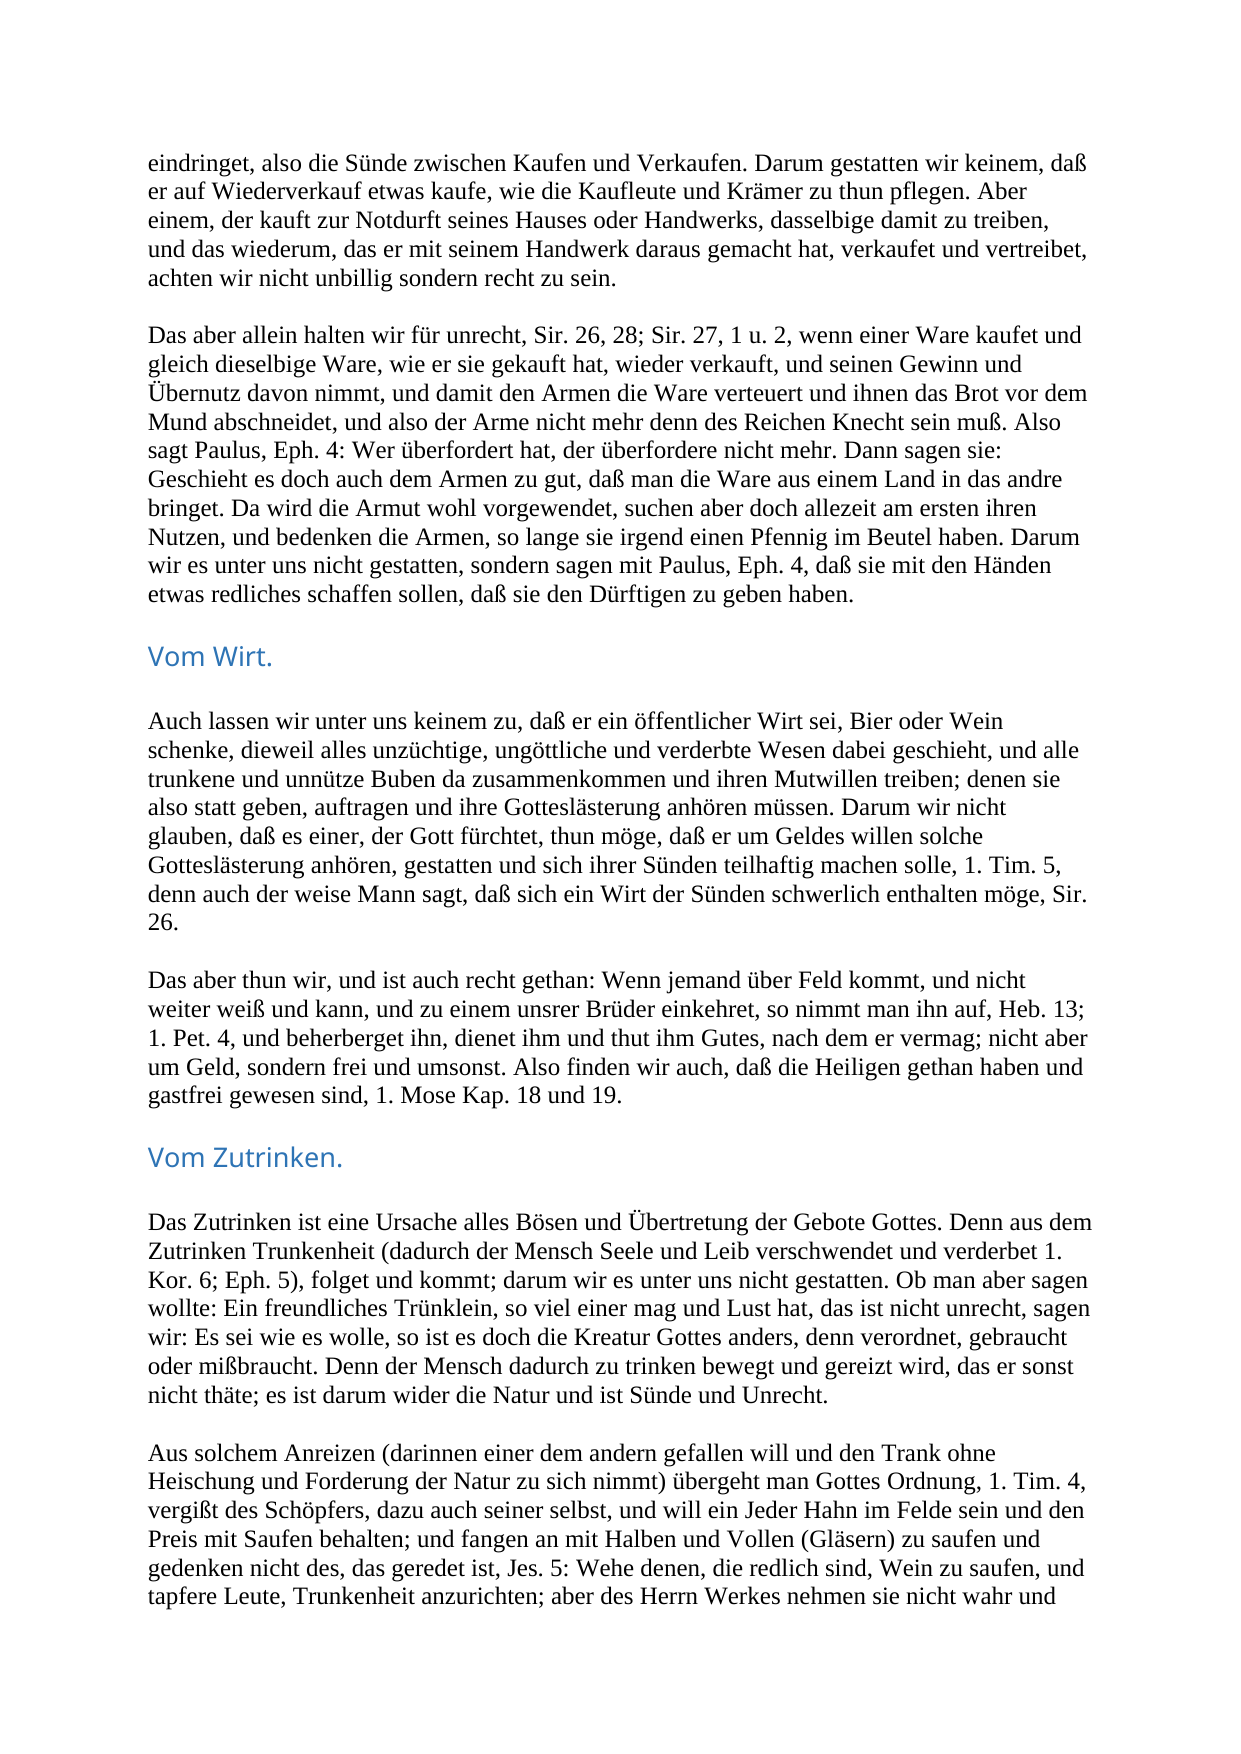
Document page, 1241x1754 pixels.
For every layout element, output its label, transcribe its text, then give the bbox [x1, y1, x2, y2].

text Das aber thun wir, und ist auch recht gethan: Wenn jemand über Feld kommt, und nicht weiter weiß und kann, und zu einem unsrer Brüder einkehret, so nimmt man ihn auf, Heb. 13; 1. Pet. 4, und beherberget ihn, dienet ihm und thut ihm Gutes, nach dem er vermag; nicht aber um Geld, sondern frei und umsonst. Also finden wir auch, daß die Heiligen gethan haben und gastfrei gewesen sind, 1. Mose Kap. 18 und 19. [148, 965, 1093, 1109]
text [148, 148, 1093, 291]
text Das aber allein halten wir für unrecht, Sir. 26, 28; Sir. 27, 1 u. 2, wenn einer Ware kaufet und gleich dieselbige Ware, wie er sie gekauft hat, wieder verkauft, und seinen Gewinn und Übernutz davon nimmt, und damit den Armen die Ware verteuert und ihnen das Brot vor dem Mund abschneidet, und also der Arme nicht mehr denn des Reichen Knecht sein muß. Also sagt Paulus, Eph. 4: Wer überfordert hat, der überfordere nicht mehr. Dann sagen sie: Geschieht es doch auch dem Armen zu gut, daß man die Ware aus einem Land in das andre bringet. Da wird die Armut wohl vorgewendet, suchen aber doch allezeit am ersten ihren Nutzen, und bedenken die Armen, so lange sie irgend einen Pfennig im Beutel haben. Darum wir es unter uns nicht gestatten, sondern sagen mit Paulus, Eph. 4, daß sie mit den Händen etwas redliches schaffen sollen, daß sie den Dürftigen zu geben haben. [148, 321, 1093, 608]
text Das Zutrinken ist eine Ursache alles Bösen und Übertretung der Gebote Gottes. Denn aus dem Zutrinken Trunkenheit (dadurch der Mensch Seele und Leib verschwendet und verderbet 1. Kor. 6; Eph. 5), folget und kommt; darum wir es unter uns nicht gestatten. Ob man aber sagen wollte: Ein freundliches Trünklein, so viel einer mag und Lust hat, das ist nicht unrecht, sagen wir: Es sei wie es wolle, so ist es doch die Kreatur Gottes anders, denn verordnet, gebraucht oder mißbraucht. Denn der Mensch dadurch zu trinken bewegt und gereizt wird, das er sonst nicht thäte; es ist darum wider die Natur und ist Sünde und Unrecht. [148, 1207, 1093, 1408]
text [148, 1438, 1093, 1610]
subtitle Vom Zutrinken. [148, 1138, 1093, 1175]
text Auch lassen wir unter uns keinem zu, daß er ein öffentlicher Wirt sei, Bier oder Wein schenke, dieweil alles unzüchtige, ungöttliche und verderbte Wesen dabei geschieht, und alle trunkene und unnütze Buben da zusammenkommen und ihren Mutwillen treiben; denen sie also statt geben, auftragen und ihre Gotteslästerung anhören müssen. Darum wir nicht glauben, daß es einer, der Gott fürchtet, thun möge, daß er um Geldes willen solche Gotteslästerung anhören, gestatten und sich ihrer Sünden teilhaftig machen solle, 1. Tim. 5, denn auch der weise Mann sagt, daß sich ein Wirt der Sünden schwerlich enthalten möge, Sir. 26. [148, 706, 1093, 936]
subtitle Vom Wirt. [148, 637, 1093, 674]
